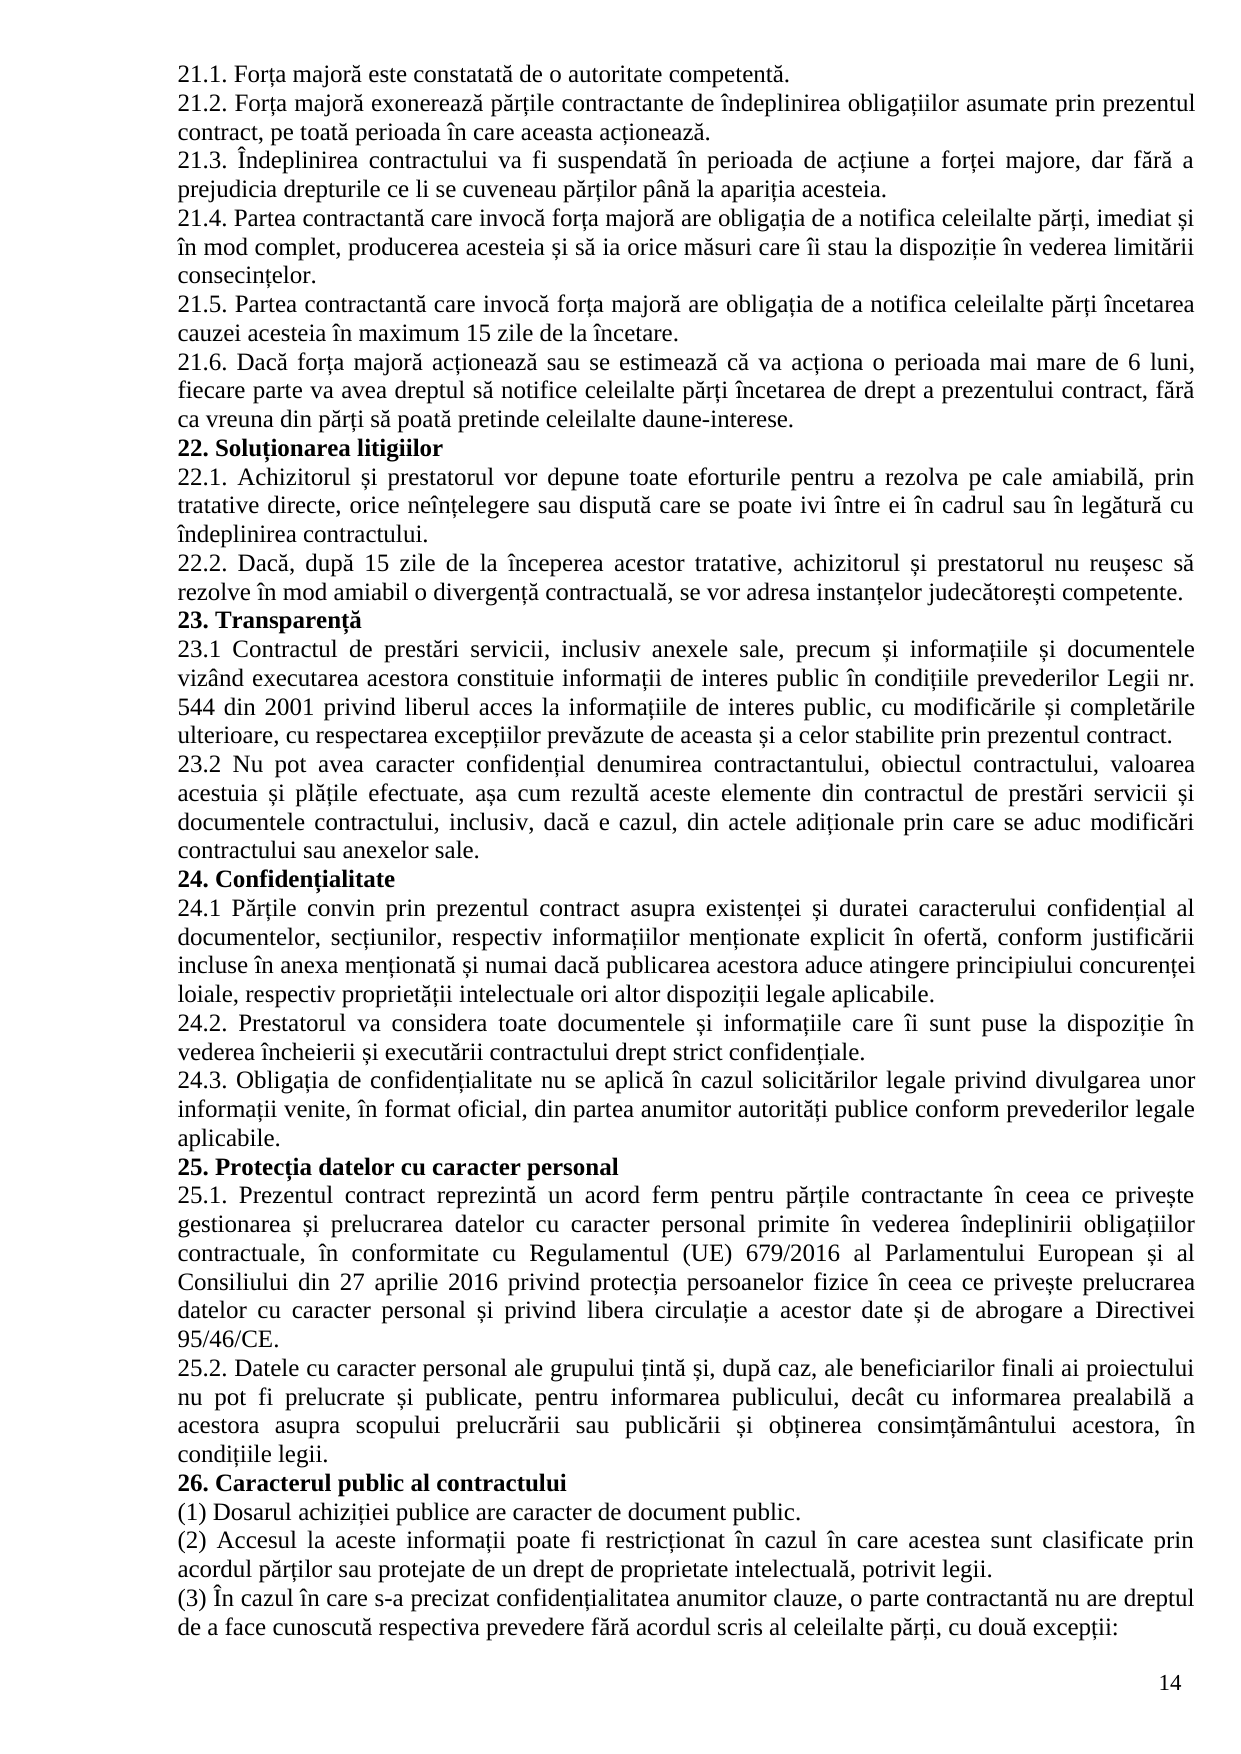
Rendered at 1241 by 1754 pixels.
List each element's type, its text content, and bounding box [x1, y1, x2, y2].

text 22.2. Dacă, după 15 zile de la începerea acestor tratative, achizitorul și prestatorul nu reușesc să rezolve în mod amiabil o divergență contractuală, se vor adresa instanțelor judecătorești competente. [177, 548, 1196, 605]
text 21.1. Forța majoră este constatată de o autoritate competentă. [177, 59, 1196, 88]
text 21.2. Forța majoră exonerează părțile contractante de îndeplinirea obligațiilor asumate prin prezentul contract, pe toată perioada în care aceasta acționează. [177, 88, 1196, 145]
text 26. Caracterul public al contractului [177, 1468, 1196, 1497]
text 25.2. Datele cu caracter personal ale grupului țintă și, după caz, ale beneficiarilor finali ai proiectului nu pot fi prelucrate și publicate, pentru informarea publicului, decât cu informarea prealabilă a acestora asupra scopului prelucrării sau publicării și obținerea consimțământului acestora, în condițiile legii. [177, 1353, 1196, 1468]
text (2) Accesul la aceste informații poate fi restricționat în cazul în care acestea sunt clasificate prin acordul părților sau protejate de un drept de proprietate intelectuală, potrivit legii. [177, 1525, 1196, 1583]
text (1) Dosarul achiziției publice are caracter de document public. [177, 1497, 1196, 1525]
text 23.2 Nu pot avea caracter confidențial denumirea contractantului, obiectul contractului, valoarea acestuia și plățile efectuate, așa cum rezultă aceste elemente din contractul de prestări servicii și documentele contractului, inclusiv, dacă e cazul, din actele adiționale prin care se aduc modificări contractului sau anexelor sale. [177, 749, 1196, 864]
text 21.3. Îndeplinirea contractului va fi suspendată în perioada de acțiune a forței majore, dar fără a prejudicia drepturile ce li se cuveneau părților până la apariția acesteia. [177, 145, 1196, 203]
text 25. Protecția datelor cu caracter personal [177, 1152, 1196, 1180]
text 21.4. Partea contractantă care invocă forța majoră are obligația de a notifica celeilalte părți, imediat și în mod complet, producerea acesteia și să ia orice măsuri care îi stau la dispoziție în vederea limitării consecințelor. [177, 203, 1196, 289]
text 24.1 Părțile convin prin prezentul contract asupra existenței și duratei caracterului confidențial al documentelor, secțiunilor, respectiv informațiilor menționate explicit în ofertă, conform justificării incluse în anexa menționată și numai dacă publicarea acestora aduce atingere principiului concurenței loiale, respectiv proprietății intelectuale ori altor dispoziții legale aplicabile. [177, 893, 1196, 1008]
text 25.1. Prezentul contract reprezintă un acord ferm pentru părțile contractante în ceea ce privește gestionarea și prelucrarea datelor cu caracter personal primite în vederea îndeplinirii obligațiilor contractuale, în conformitate cu Regulamentul (UE) 679/2016 al Parlamentului European și al Consiliului din 27 aprilie 2016 privind protecția persoanelor fizice în ceea ce privește prelucrarea datelor cu caracter personal și privind libera circulație a acestor date și de abrogare a Directivei 95/46/CE. [177, 1180, 1196, 1353]
text (3) În cazul în care s-a precizat confidențialitatea anumitor clauze, o parte contractantă nu are dreptul de a face cunoscută respectiva prevedere fără acordul scris al celeilalte părți, cu două excepții: [177, 1583, 1196, 1640]
text 24.3. Obligația de confidențialitate nu se aplică în cazul solicitărilor legale privind divulgarea unor informații venite, în format oficial, din partea anumitor autorități publice conform prevederilor legale aplicabile. [177, 1065, 1196, 1152]
text 21.5. Partea contractantă care invocă forța majoră are obligația de a notifica celeilalte părți încetarea cauzei acesteia în maximum 15 zile de la încetare. [177, 289, 1196, 347]
text 22.1. Achizitorul și prestatorul vor depune toate eforturile pentru a rezolva pe cale amiabilă, prin tratative directe, orice neînțelegere sau dispută care se poate ivi între ei în cadrul sau în legătură cu îndeplinirea contractului. [177, 462, 1196, 548]
text 24.2. Prestatorul va considera toate documentele și informațiile care îi sunt puse la dispoziție în vederea încheierii și executării contractului drept strict confidențiale. [177, 1008, 1196, 1065]
text 21.6. Dacă forța majoră acționează sau se estimează că va acționa o perioada mai mare de 6 luni, fiecare parte va avea dreptul să notifice celeilalte părți încetarea de drept a prezentului contract, fără ca vreuna din părți să poată pretinde celeilalte daune-interese. [177, 347, 1196, 433]
text 23. Transparență [177, 605, 1196, 634]
text 22. Soluționarea litigiilor [177, 433, 1196, 462]
text 24. Confidențialitate [177, 864, 1196, 893]
text 23.1 Contractul de prestări servicii, inclusiv anexele sale, precum și informațiile și documentele vizând executarea acestora constituie informații de interes public în condițiile prevederilor Legii nr. 544 din 2001 privind liberul acces la informațiile de interes public, cu modificările și completările ulterioare, cu respectarea excepțiilor prevăzute de aceasta și a celor stabilite prin prezentul contract. [177, 634, 1196, 749]
